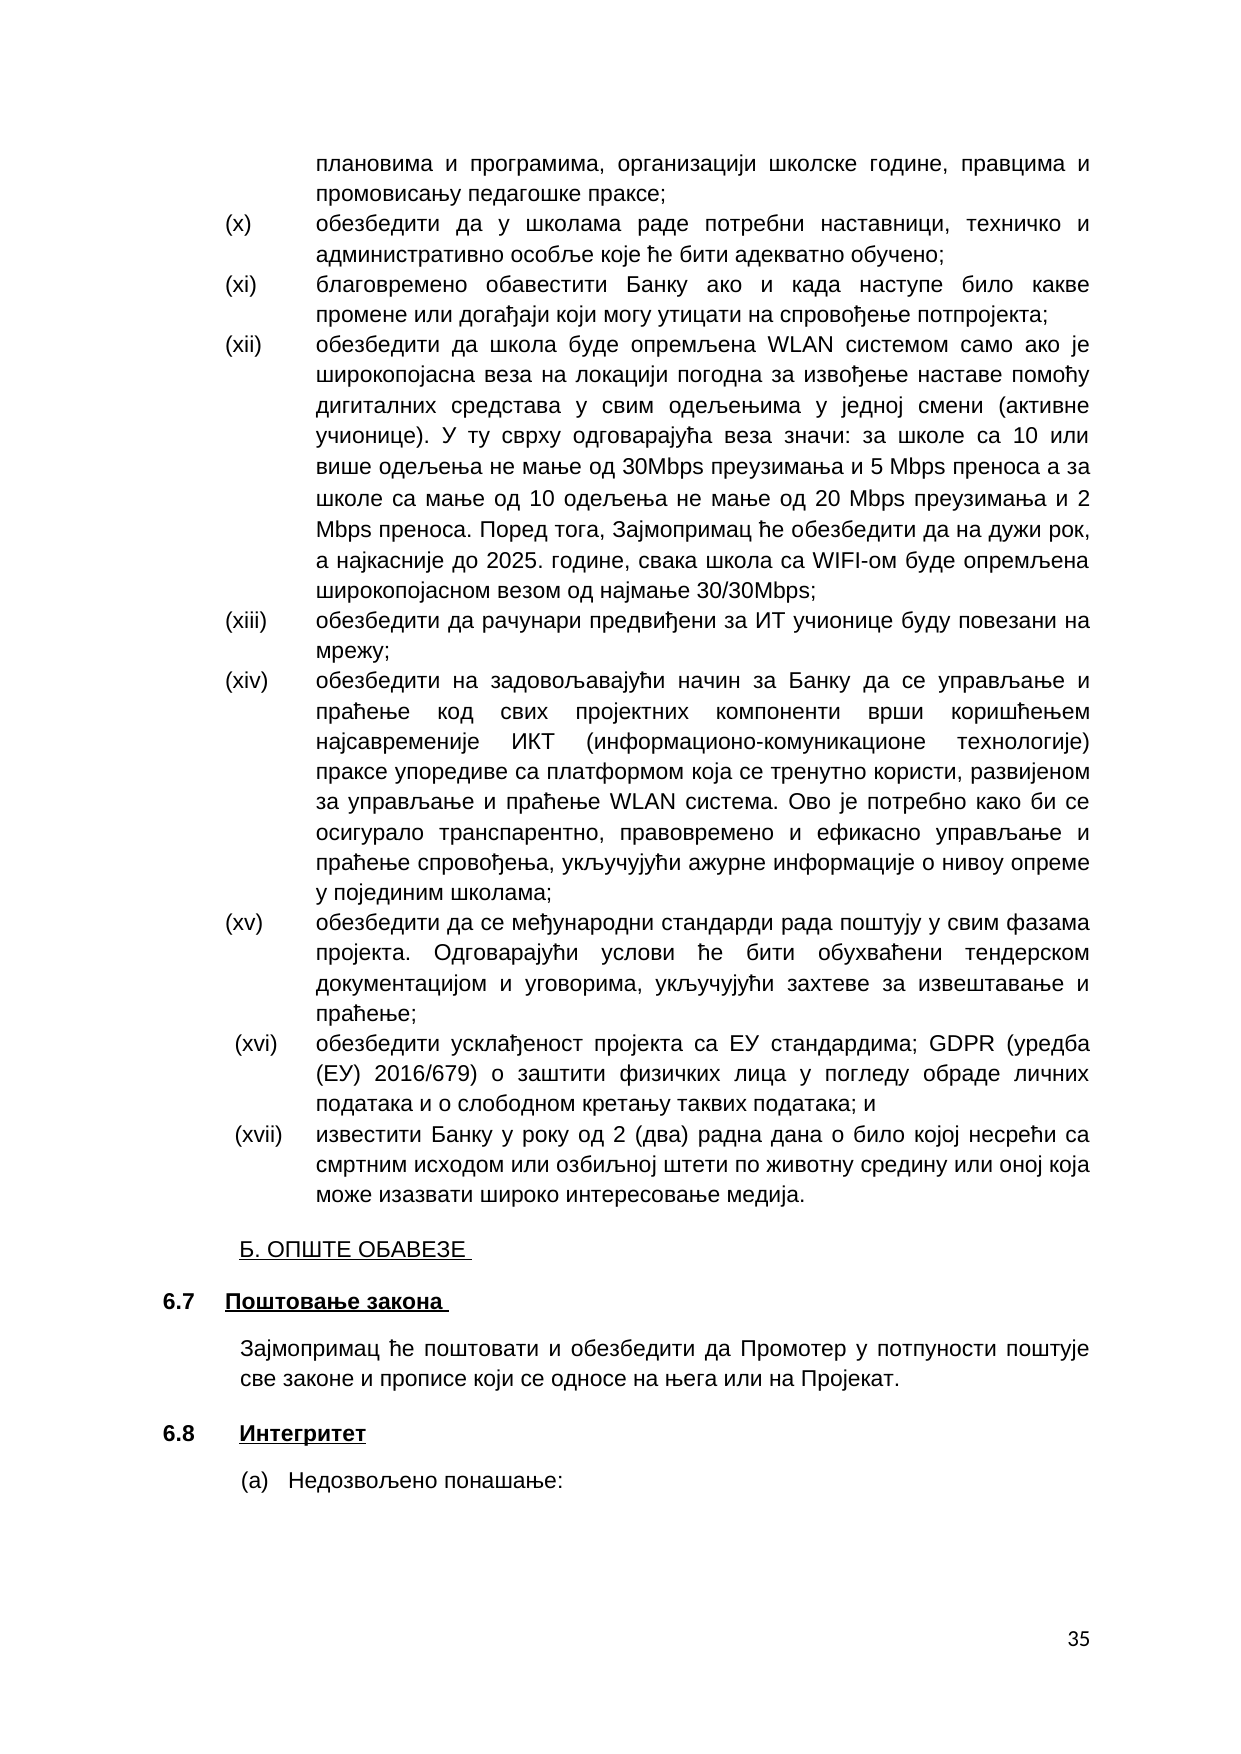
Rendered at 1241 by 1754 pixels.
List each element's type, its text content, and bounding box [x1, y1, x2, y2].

list обезбедити да школа буде опремљена WLAN системом само ако је широкопојасна веза на локацији погодна за извођење наставе помоћу дигиталних средстава у свим одељењима у једној смени (активне учионице). У ту сврху одговарајућа веза значи: за школе са 10 или више одељења не мање од 30Mbps преузимања и 5 Mbps преноса a за школе са мање од 10 одељења не мање од 20 Mbps преузимања и 2 Mbps преноса. Поред тога, Зајмопримац ће обезбедити да на дужи рок, а најкасније до 2025. године, свака школа са WIFI-ом буде опремљена широкопојасном везом од најмање 30/30Mbps; [225, 331, 1090, 603]
list известити Банку у року од 2 (два) радна дана о било којој несрећи са смртним исходом или озбиљној штети по животну средину или онoj која може изазвати широко интересовање медија. [234, 1121, 1090, 1207]
list благовремено обавестити Банку ако и када наступе било какве промене или догађаји који могу утицати на спровођење потпројекта; [225, 271, 1090, 327]
text Зајмопримац ће поштовати и обезбедити да Промотер у потпуности поштује све законе и прописе који се односе на њега или на Пројекат. [240, 1335, 1090, 1391]
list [225, 150, 1090, 207]
text Б. ОПШТЕ ОБАВЕЗЕ [239, 1236, 1090, 1263]
list обезбедити усклађеност пројекта са ЕУ стандардима; GDPR (уредба (ЕУ) 2016/679) о заштити физичких лица у погледу обраде личних података и о слободном кретању таквих података; и [234, 1030, 1090, 1117]
subtitle 6.8 Интегритет [150, 1420, 1090, 1447]
list обезбедити на задовољавајући начин за Банку да се управљање и праћење код свих пројектних компоненти врши коришћењем најсавременије ИКT (информационо-комуникационе технологије) праксе упоредиве са платформом која се тренутно користи, развијеном за управљање и праћење WLAN системa. Ово је потребно како би се осигурало транспарентно, правовремено и ефикасно управљање и праћење спровођења, укључујући ажурне информације о нивоу опреме у појединим школама; [225, 667, 1090, 905]
list обезбедити да се међународни стандарди рада поштују у свим фазама пројекта. Одговарајући услови ће бити обухваћени тендерском документацијом и уговорима, укључујући захтеве за извештавање и праћење; [225, 909, 1090, 1026]
list обезбедити да у школама раде потребни наставници, техничко и административно особље које ће бити адекватно обучено; [225, 210, 1090, 267]
list обезбедити да рачунари предвиђени за ИТ учионице буду повезани на мрежу; [225, 607, 1090, 664]
text (а) Недозвољено понашање: [234, 1467, 1090, 1494]
subtitle 6.7 Поштовање закона [150, 1288, 1090, 1314]
